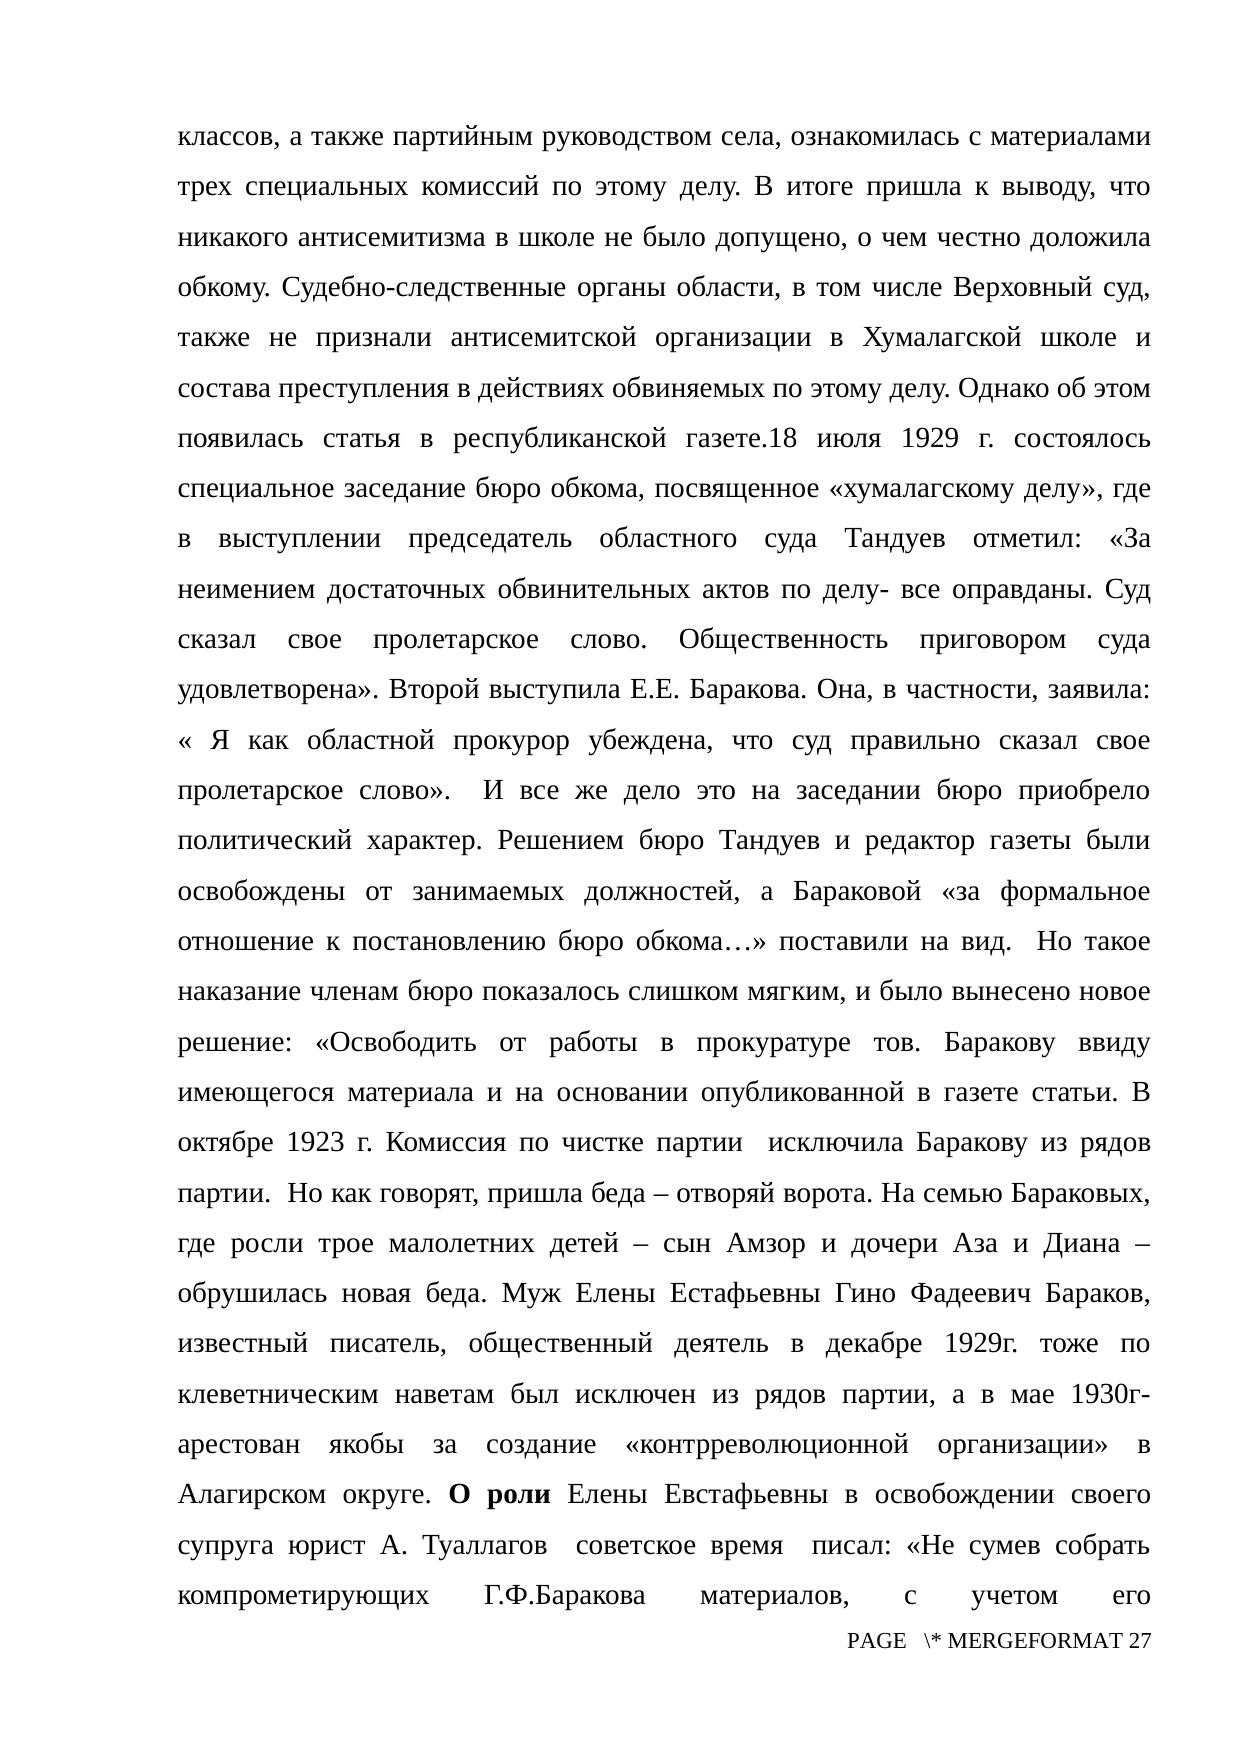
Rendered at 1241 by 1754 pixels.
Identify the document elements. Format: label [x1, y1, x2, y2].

text [177, 118, 1152, 1611]
